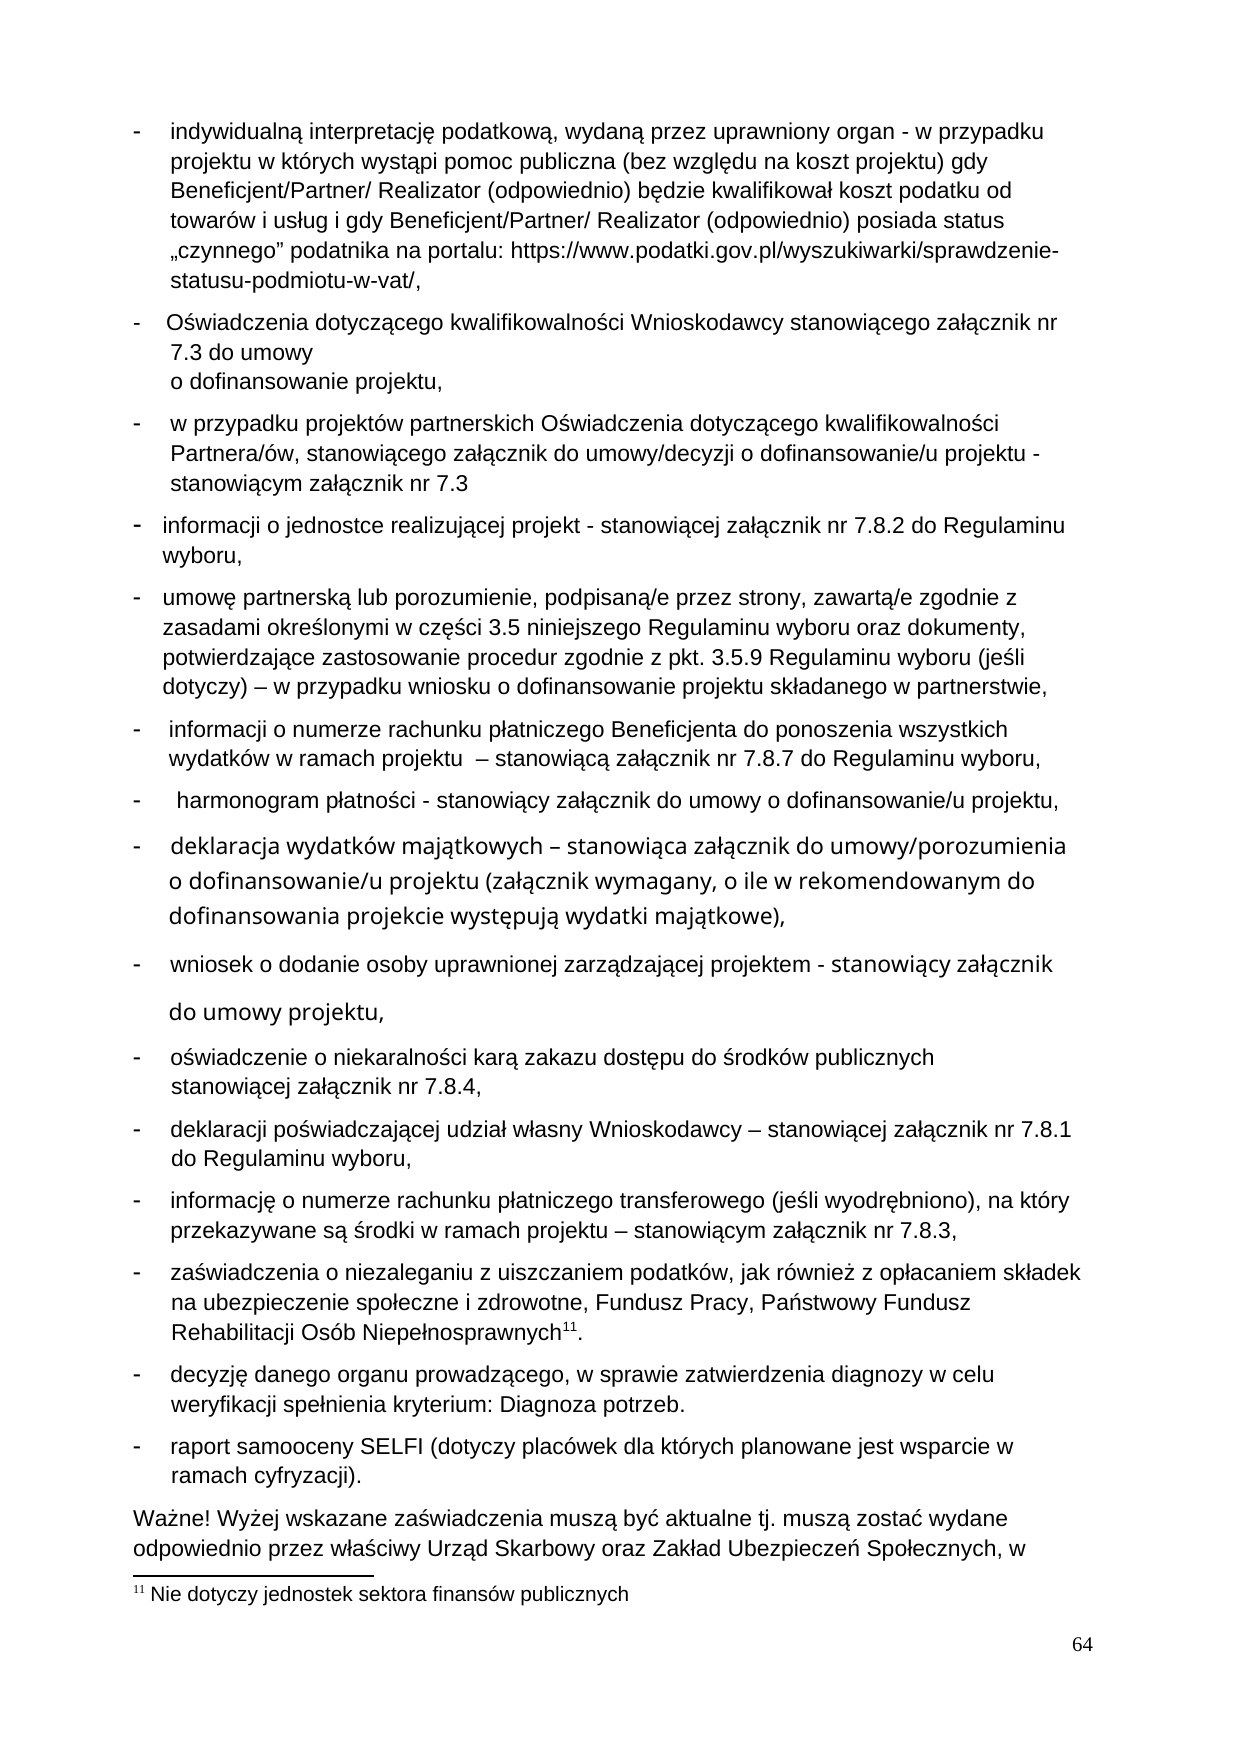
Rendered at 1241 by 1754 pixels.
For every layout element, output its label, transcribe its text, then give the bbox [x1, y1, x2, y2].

list indywidualną interpretację podatkową, wydaną przez uprawniony organ - w przypadku projektu w których wystąpi pomoc publiczna (bez względu na koszt projektu) gdy Beneficjent/Partner/ Realizator (odpowiednio) będzie kwalifikował koszt podatku od towarów i usług i gdy Beneficjent/Partner/ Realizator (odpowiednio) posiada status „czynnego” podatnika na portalu: https://www.podatki.gov.pl/wyszukiwarki/sprawdzenie-statusu-podmiotu-w-vat/, [133, 118, 1092, 293]
list informacji o numerze rachunku płatniczego Beneficjenta do ponoszenia wszystkich wydatków w ramach projektu – stanowiącą załącznik nr 7.8.7 do Regulaminu wyboru, [133, 716, 1092, 772]
list umowę partnerską lub porozumienie, podpisaną/e przez strony, zawartą/e zgodnie z zasadami określonymi w części 3.5 niniejszego Regulaminu wyboru oraz dokumenty, potwierdzające zastosowanie procedur zgodnie z pkt. 3.5.9 Regulaminu wyboru (jeśli dotyczy) – w przypadku wniosku o dofinansowanie projektu składanego w partnerstwie, [133, 584, 1092, 700]
list raport samooceny SELFI (dotyczy placówek dla których planowane jest wsparcie w ramach cyfryzacji). [133, 1433, 1092, 1489]
list zaświadczenia o niezaleganiu z uiszczaniem podatków, jak również z opłacaniem składek na ubezpieczenie społeczne i zdrowotne, Fundusz Pracy, Państwowy Fundusz Rehabilitacji Osób Niepełnosprawnych. [133, 1259, 1092, 1345]
list informacji o jednostce realizującej projekt - stanowiącej załącznik nr 7.8.2 do Regulaminu wyboru, [133, 512, 1092, 568]
list wniosek o dodanie osoby uprawnionej zarządzającej projektem - stanowiący załącznik [133, 948, 1092, 979]
list deklaracja wydatków majątkowych – stanowiąca załącznik do umowy/porozumienia o dofinansowanie/u projektu (załącznik wymagany, o ile w rekomendowanym do dofinansowania projekcie występują wydatki majątkowe), [133, 829, 1092, 931]
list harmonogram płatności - stanowiący załącznik do umowy o dofinansowanie/u projektu, [133, 787, 1092, 814]
list decyzję danego organu prowadzącego, w sprawie zatwierdzenia diagnozy w celu weryfikacji spełnienia kryterium: Diagnoza potrzeb. [133, 1361, 1092, 1417]
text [133, 1504, 1092, 1561]
list w przypadku projektów partnerskich Oświadczenia dotyczącego kwalifikowalności Partnera/ów, stanowiącego załącznik do umowy/decyzji o dofinansowanie/u projektu - stanowiącym załącznik nr 7.3 [133, 410, 1092, 496]
text - Oświadczenia dotyczącego kwalifikowalności Wnioskodawcy stanowiącego załącznik nr 7.3 do umowy o dofinansowanie projektu, [133, 309, 1092, 394]
list deklaracji poświadczającej udział własny Wnioskodawcy – stanowiącej załącznik nr 7.8.1 do Regulaminu wyboru, [133, 1116, 1092, 1172]
list do umowy projektu, [133, 996, 1092, 1027]
list informację o numerze rachunku płatniczego transferowego (jeśli wyodrębniono), na który przekazywane są środki w ramach projektu – stanowiącym załącznik nr 7.8.3, [133, 1187, 1092, 1243]
list oświadczenie o niekaralności karą zakazu dostępu do środków publicznych stanowiącej załącznik nr 7.8.4, [133, 1044, 1092, 1100]
